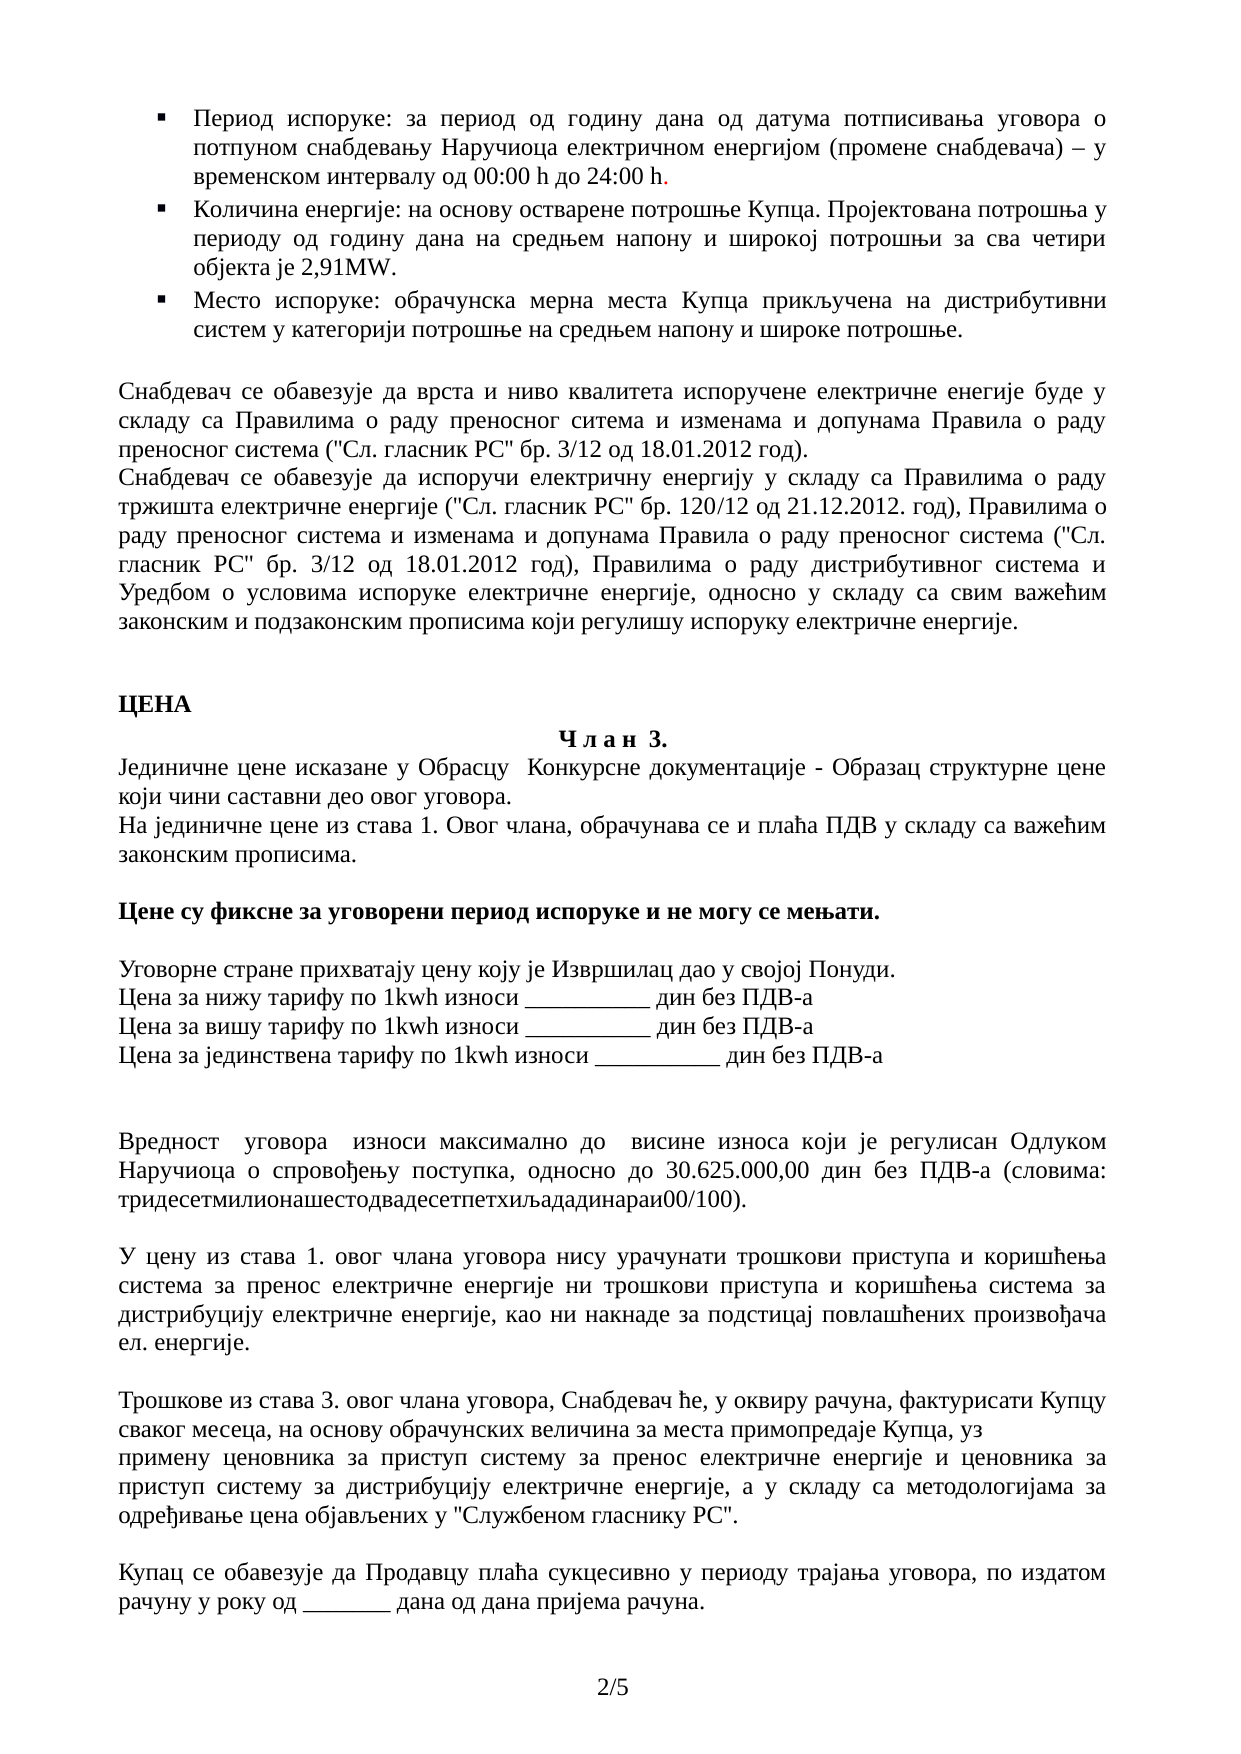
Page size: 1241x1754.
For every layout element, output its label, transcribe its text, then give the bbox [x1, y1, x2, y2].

text Ч л а н 3. [118, 724, 1107, 752]
text Уговорне стране прихватају цену коју је Извршилац дао у својој Понуди. [118, 954, 1107, 982]
text Јединичне цене исказане у Обрасцу Конкурсне документације - Образац структурне цене који чини саставни део овог уговора. [118, 752, 1107, 810]
text Снабдевач се обавезује да врста и ниво квалитета испоручене електричне енегије буде у складу са Правилима о раду преносног ситема и изменама и допунама Правила о раду преносног система (''Сл. гласник РС'' бр. 3/12 од 18.01.2012 год). [118, 376, 1107, 462]
text Снабдевач се обавезује да испоручи електричну енергију у складу са Правилима о раду тржишта електричне енергије (''Сл. гласник РС'' бр. 120/12 од 21.12.2012. год), Правилима о раду преносног система и изменама и допунама Правила о раду преносног система (''Сл. гласник РС'' бр. 3/12 од 18.01.2012 год), Правилима о раду дистрибутивног система и Уредбом о условима испоруке електричне енергије, односно у складу са свим важећим законским и подзаконским прописима који регулишу испоруку електричне енергије. [118, 462, 1107, 635]
list Период испоруке: за период од годину дана од датума потписивања уговора о потпуном снабдевању Наручиоца електричном енергијом (промене снабдевача) – у временском интервалу од 00:00 h до 24:00 h. [156, 103, 1107, 190]
text Цена за јединствена тарифу по 1kwh износи __________ дин без ПДВ-а [118, 1040, 1107, 1069]
list Место испоруке: обрачунска мерна места Купца прикључена на дистрибутивни систем у категорији потрошње на средњем напону и широке потрошње. [156, 285, 1107, 343]
list Количина енергије: на основу остварене потрошње Купца. Пројектована потрошња у периоду од годину дана на средњем напону и широкој потрошњи за сва четири објекта је 2,91МW. [156, 194, 1107, 281]
text Вредност уговора износи максимално до висине износа који је регулисан Одлуком Наручиоца о спровођењу поступка, односно до 30.625.000,00 дин без ПДВ-а (словима: тридесетмилионашестодвадесетпетхиљададинараи00/100). [118, 1126, 1107, 1212]
text 2/5 [118, 1672, 1107, 1701]
text примену ценовника за приступ систему за пренос електричне енергије и ценовника за приступ систему за дистрибуцију електричне енергије, а у складу са методологијама за одређивање цена објављених у ''Службеном гласнику РС''. [118, 1442, 1107, 1529]
text Трошкове из става 3. овог члана уговора, Снабдевач ће, у оквиру рачуна, фактурисати Купцу сваког месеца, на основу обрачунских величина за места примопредаје Купца, уз [118, 1385, 1107, 1442]
text Цена за вишу тарифу по 1kwh износи __________ дин без ПДВ-а [118, 1011, 1107, 1040]
text На јединичне цене из става 1. Овог члана, обрачунава се и плаћа ПДВ у складу са важећим законским прописима. [118, 810, 1107, 867]
text Цена за нижу тарифу по 1kwh износи __________ дин без ПДВ-а [118, 982, 1107, 1011]
list ЦЕНА [118, 689, 1107, 717]
text У цену из става 1. овог члана уговора нису урачунати трошкови приступа и коришћења система за пренос електричне енергије ни трошкови приступа и коришћења система за дистрибуцију електричне енергије, као ни накнаде за подстицај повлашћених произвођача ел. енергије. [118, 1241, 1107, 1356]
text Цене су фиксне за уговорени период испоруке и не могу се мењати. [118, 896, 1107, 925]
text Купац се обавезује да Продавцу плаћа сукцесивно у периоду трајања уговора, по издатом рачуну у року од _______ дана од дана пријема рачуна. [118, 1557, 1107, 1615]
